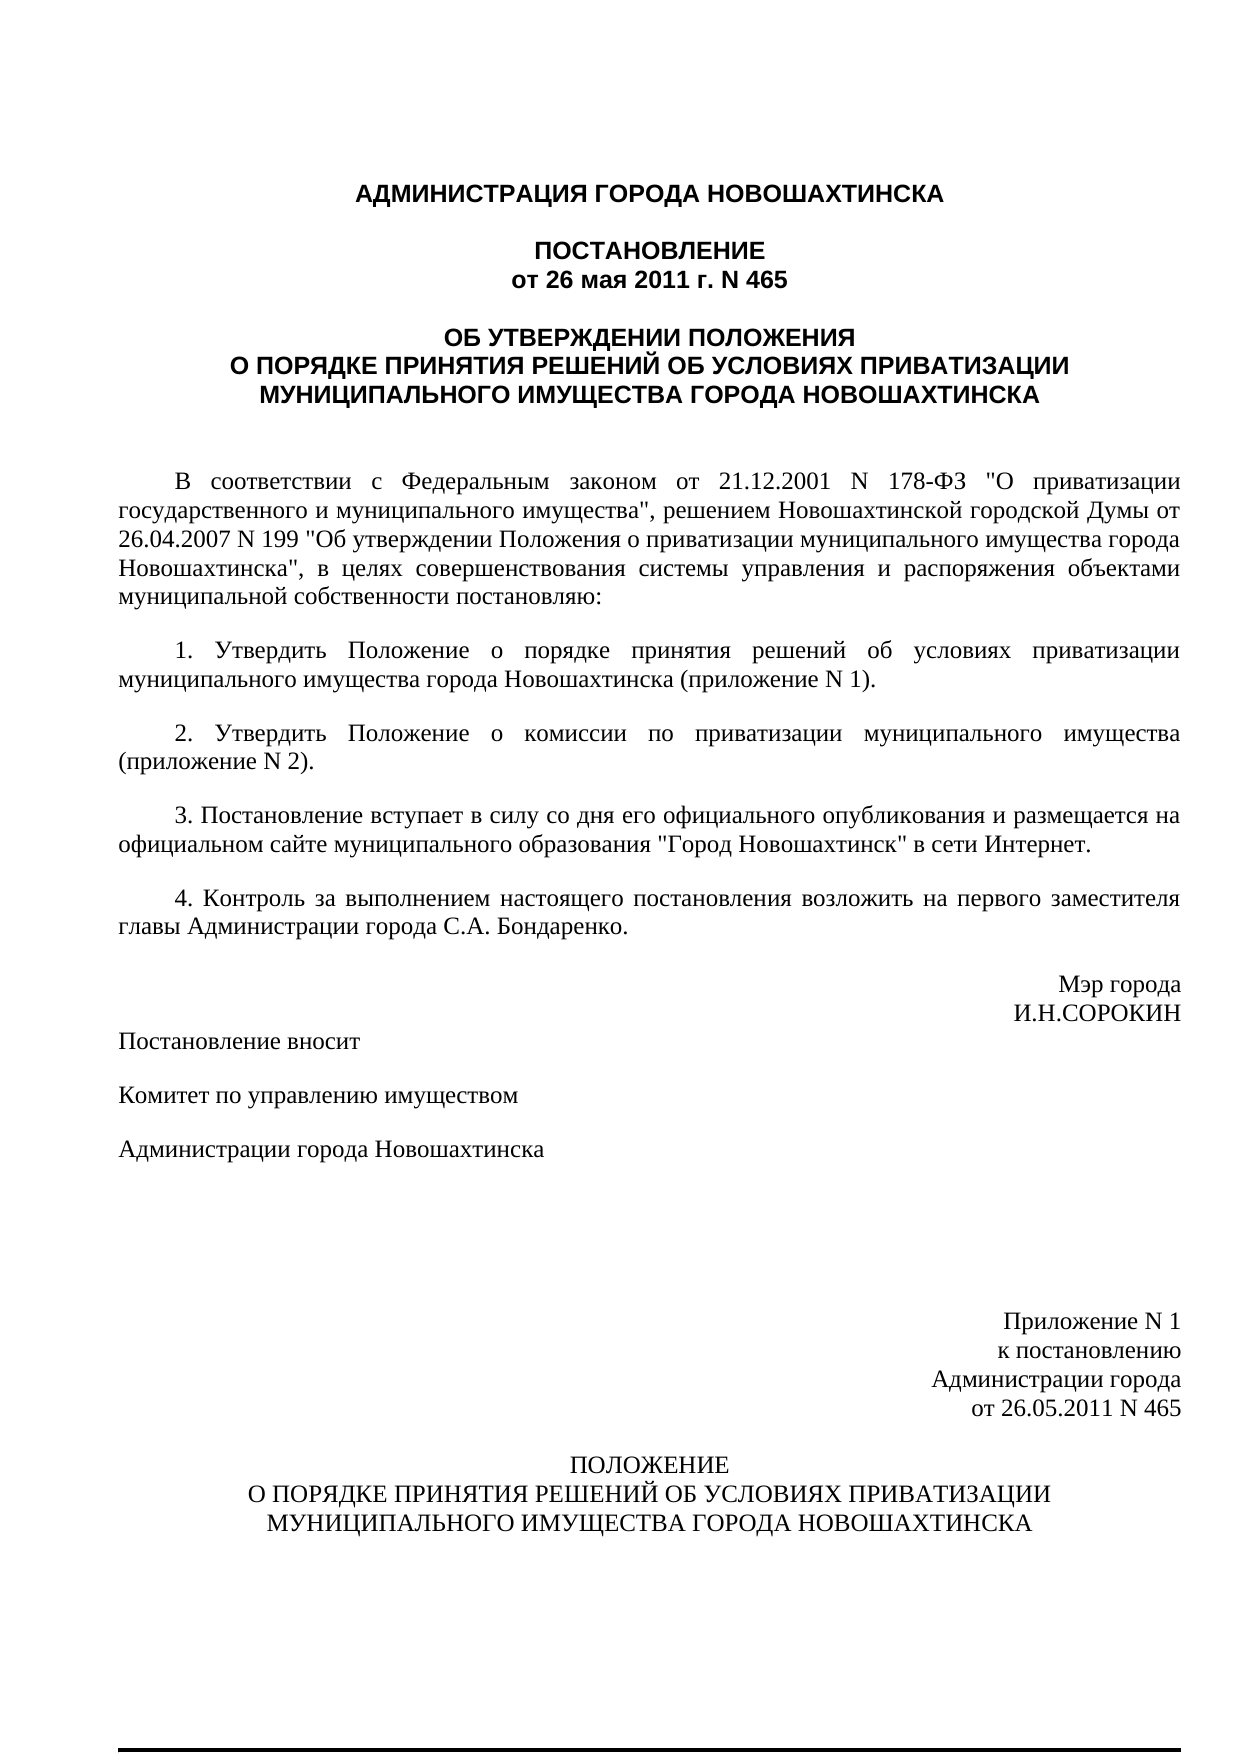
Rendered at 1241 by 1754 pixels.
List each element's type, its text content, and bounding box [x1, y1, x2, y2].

title О ПОРЯДКЕ ПРИНЯТИЯ РЕШЕНИЙ ОБ УСЛОВИЯХ ПРИВАТИЗАЦИИ [118, 1479, 1181, 1508]
text И.Н.СОРОКИН [118, 998, 1181, 1026]
title МУНИЦИПАЛЬНОГО ИМУЩЕСТВА ГОРОДА НОВОШАХТИНСКА [118, 380, 1181, 409]
text 1. Утвердить Положение о порядке принятия решений об условиях приватизации муниципального имущества города Новошахтинска (приложение N 1). [118, 635, 1181, 693]
text Мэр города [118, 969, 1181, 998]
text Комитет по управлению имуществом [118, 1080, 1181, 1109]
text от 26.05.2011 N 465 [118, 1393, 1181, 1421]
title МУНИЦИПАЛЬНОГО ИМУЩЕСТВА ГОРОДА НОВОШАХТИНСКА [118, 1508, 1181, 1536]
text Администрации города Новошахтинска [118, 1134, 1181, 1163]
title от 26 мая 2011 г. N 465 [118, 265, 1181, 294]
text 3. Постановление вступает в силу со дня его официального опубликования и размещается на официальном сайте муниципального образования "Город Новошахтинск" в сети Интернет. [118, 800, 1181, 858]
title АДМИНИСТРАЦИЯ ГОРОДА НОВОШАХТИНСКА [118, 179, 1181, 207]
text Администрации города [118, 1364, 1181, 1393]
title ПОСТАНОВЛЕНИЕ [118, 236, 1181, 265]
title ОБ УТВЕРЖДЕНИИ ПОЛОЖЕНИЯ [118, 322, 1181, 351]
text Постановление вносит [118, 1026, 1181, 1055]
title О ПОРЯДКЕ ПРИНЯТИЯ РЕШЕНИЙ ОБ УСЛОВИЯХ ПРИВАТИЗАЦИИ [118, 351, 1181, 380]
text 2. Утвердить Положение о комиссии по приватизации муниципального имущества (приложение N 2). [118, 718, 1181, 775]
title ПОЛОЖЕНИЕ [118, 1450, 1181, 1479]
text 4. Контроль за выполнением настоящего постановления возложить на первого заместителя главы Администрации города С.А. Бондаренко. [118, 883, 1181, 940]
text В соответствии с Федеральным законом от 21.12.2001 N 178-ФЗ "О приватизации государственного и муниципального имущества", решением Новошахтинской городской Думы от 26.04.2007 N 199 "Об утверждении Положения о приватизации муниципального имущества города Новошахтинска", в целях совершенствования системы управления и распоряжения объектами муниципальной собственности постановляю: [118, 466, 1181, 610]
text к постановлению [118, 1335, 1181, 1364]
list Приложение N 1 [118, 1306, 1181, 1335]
